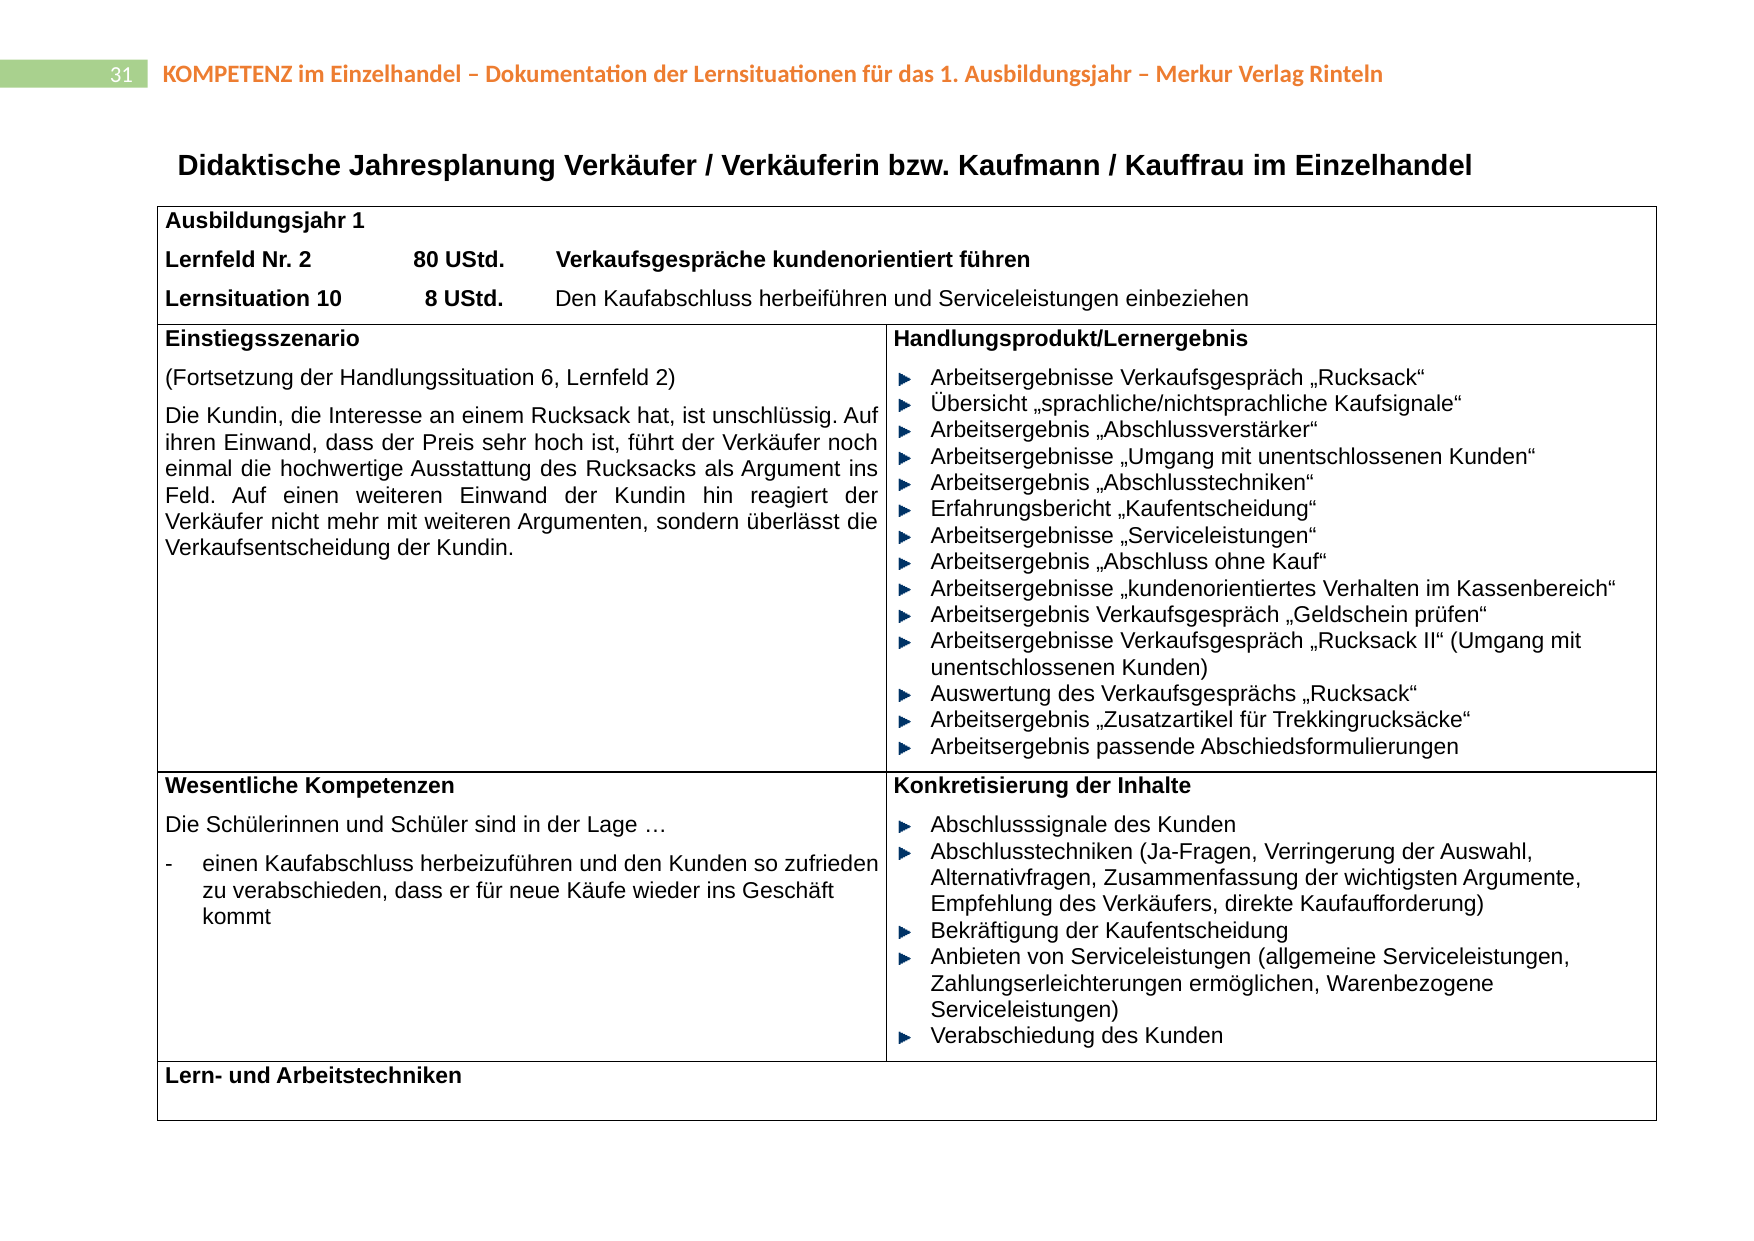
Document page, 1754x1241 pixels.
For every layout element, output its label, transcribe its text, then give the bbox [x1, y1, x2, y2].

table_cell Handlungsprodukt/Lernergebnis Arbeitsergebnisse Verkaufsgespräch „Rucksack“ Übersicht „sprachliche/nichtsprachliche Kaufsignale“ Arbeitsergebnis „Abschlussverstärker“ Arbeitsergebnisse „Umgang mit unentschlossenen Kunden“ Arbeitsergebnis „Abschlusstechniken“ Erfahrungsbericht „Kaufentscheidung“ Arbeitsergebnisse „Serviceleistungen“ Arbeitsergebnis „Abschluss ohne Kauf“ Arbeitsergebnisse „kundenorientiertes Verhalten im Kassenbereich“ Arbeitsergebnis Verkaufsgespräch „Geldschein prüfen“ Arbeitsergebnisse Verkaufsgespräch „Rucksack II“ (Umgang mit unentschlossenen Kunden) Auswertung des Verkaufsgesprächs „Rucksack“ Arbeitsergebnis „Zusatzartikel für Trekkingrucksäcke“ Arbeitsergebnis passende Abschiedsformulierungen [887, 325, 1656, 771]
picture [894, 579, 911, 596]
picture [894, 500, 911, 517]
picture [894, 632, 911, 649]
picture [894, 1027, 911, 1044]
picture [894, 447, 911, 465]
picture [894, 711, 911, 728]
picture [894, 816, 911, 833]
table_cell Wesentliche Kompetenzen Die Schülerinnen und Schüler sind in der Lage … einen Kaufabschluss herbeizuführen und den Kunden so zufrieden zu verabschieden, dass er für neue Käufe wieder ins Geschäft kommt [158, 773, 886, 1061]
picture [894, 737, 911, 755]
picture [894, 842, 911, 860]
picture [894, 605, 911, 623]
picture [894, 421, 911, 438]
text Didaktische Jahresplanung Verkäufer / Verkäuferin bzw. Kaufmann / Kauffrau im Einzelhandel [177, 148, 1606, 181]
picture [894, 526, 911, 544]
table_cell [158, 1062, 1656, 1120]
picture [894, 368, 911, 386]
picture [894, 394, 911, 412]
table_cell Konkretisierung der Inhalte Abschlusssignale des Kunden Abschlusstechniken (Ja-Fragen, Verringerung der Auswahl, Alternativfragen, Zusammenfassung der wichtigsten Argumente, Empfehlung des Verkäufers, direkte Kaufaufforderung) Bekräftigung der Kaufentscheidung Anbieten von Serviceleistungen (allgemeine Serviceleistungen, Zahlungserleichterungen ermöglichen, Warenbezogene Serviceleistungen) Verabschiedung des Kunden [887, 773, 1656, 1061]
table_header Ausbildungsjahr 1 Lernfeld Nr. 2 80 UStd. Verkaufsgespräche kundenorientiert führen Lernsituation 10 8 UStd. Den Kaufabschluss herbeiführen und Serviceleistungen einbeziehen [158, 207, 1656, 324]
picture [894, 948, 911, 965]
picture [894, 684, 911, 702]
table_cell Einstiegsszenario (Fortsetzung der Handlungssituation 6, Lernfeld 2) Die Kundin, die Interesse an einem Rucksack hat, ist unschlüssig. Auf ihren Einwand, dass der Preis sehr hoch ist, führt der Verkäufer noch einmal die hochwertige Ausstattung des Rucksacks als Argument ins Feld. Auf einen weiteren Einwand der Kundin hin reagiert der Verkäufer nicht mehr mit weiteren Argumenten, sondern überlässt die Verkaufsentscheidung der Kundin. [158, 325, 886, 771]
picture [894, 474, 911, 491]
picture [894, 553, 911, 570]
picture [894, 921, 911, 939]
